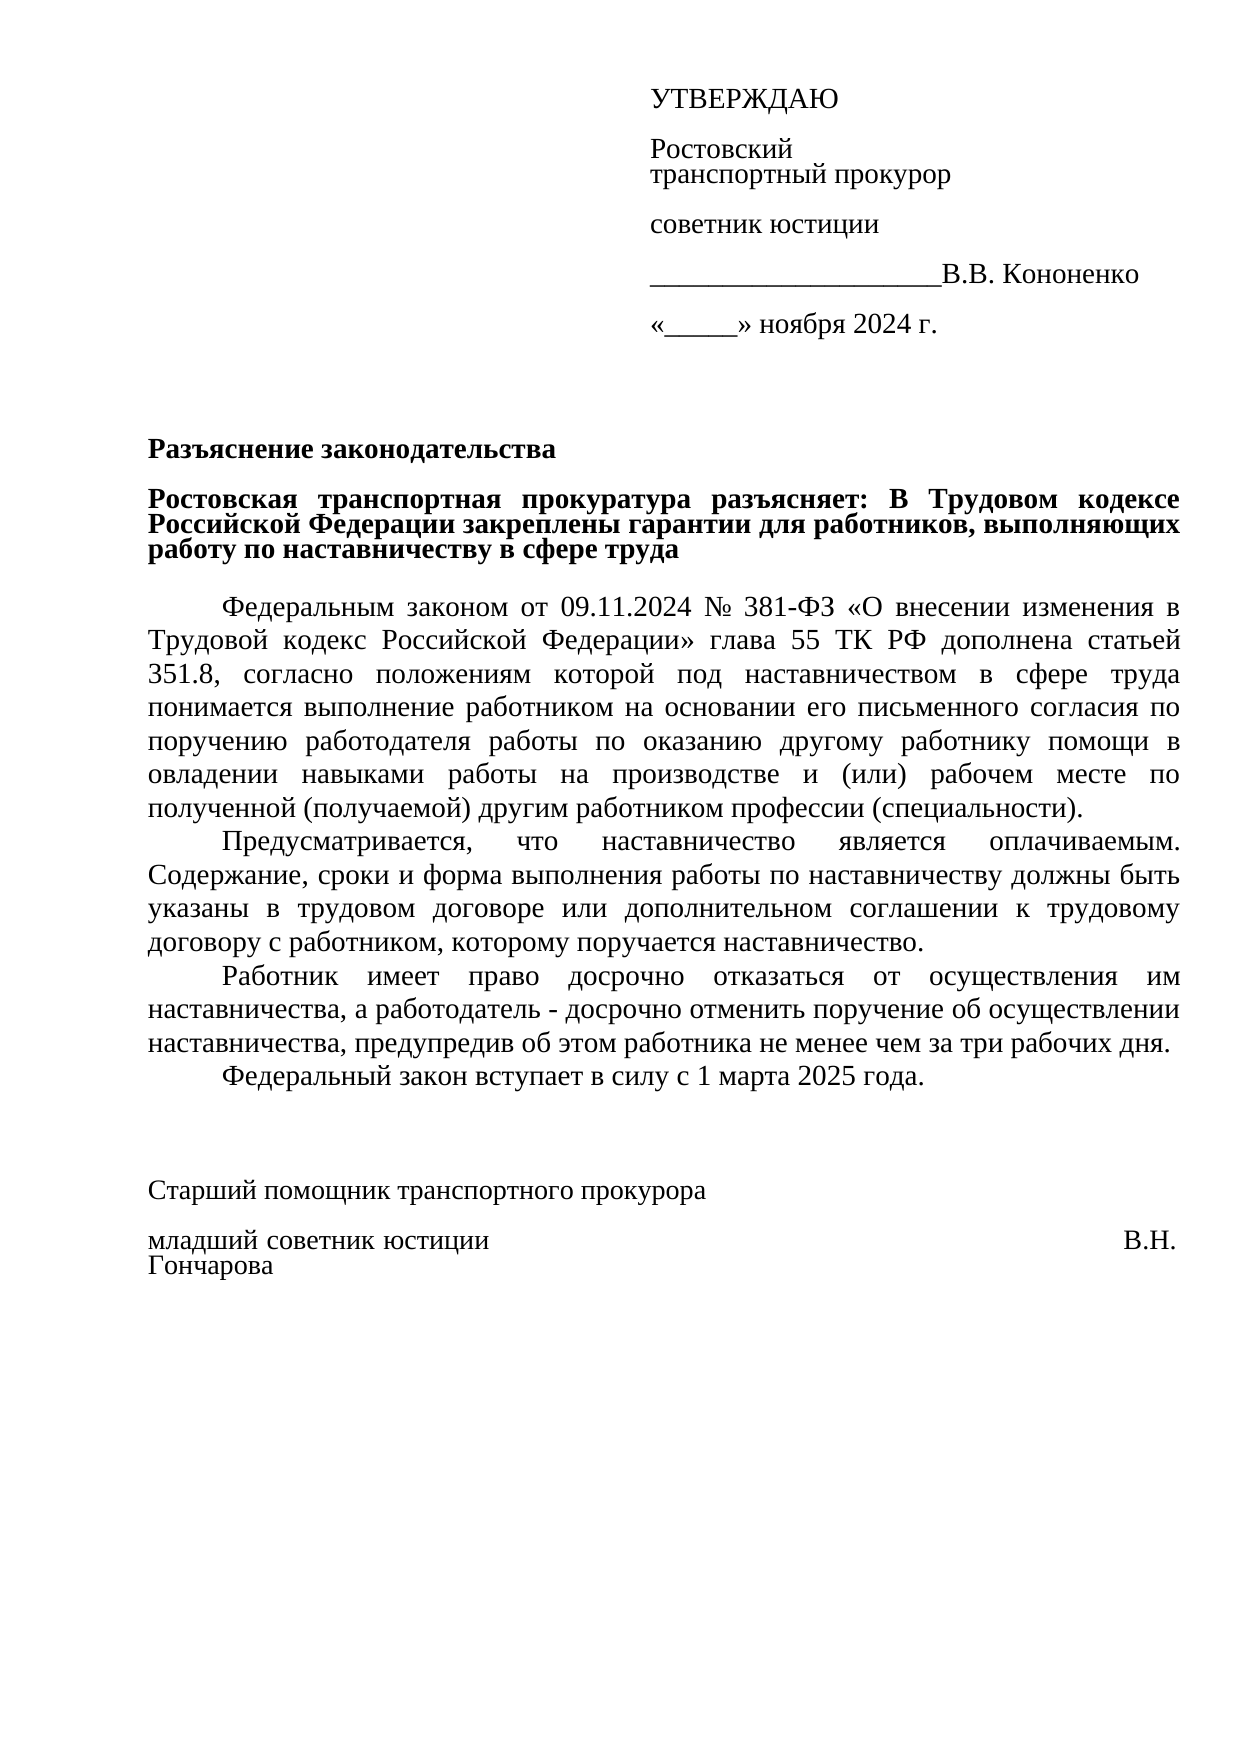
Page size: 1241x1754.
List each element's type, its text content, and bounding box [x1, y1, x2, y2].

text Федеральный закон вступает в силу с 1 марта 2025 года. [148, 1058, 1181, 1092]
text Работник имеет право досрочно отказаться от осуществления им наставничества, а работодатель - досрочно отменить поручение об осуществлении наставничества, предупредив об этом работника не менее чем за три рабочих дня. [148, 958, 1181, 1058]
text младший советник юстиции В.Н. Гончарова [148, 1229, 1181, 1279]
text Разъяснение законодательства [148, 439, 1181, 464]
text УТВЕРЖДАЮ [650, 89, 775, 114]
text Ростовская транспортная прокуратура разъясняет: В Трудовом кодексе Российской Федерации закреплены гарантии для работников, выполняющих работу по наставничеству в сфере труда [148, 489, 1181, 564]
text транспортный прокурор [650, 164, 1219, 189]
text советник юстиции [650, 214, 1219, 239]
text «_____» ноября 2024 г. [650, 314, 1219, 339]
text Ростовский [650, 139, 1219, 164]
text УТВЕРЖДАЮ [787, 89, 1219, 114]
text Предусматривается, что наставничество является оплачиваемым. Содержание, сроки и форма выполнения работы по наставничеству должны быть указаны в трудовом договоре или дополнительном соглашении к трудовому договору с работником, которому поручается наставничество. [148, 823, 1181, 958]
text Старший помощник транспортного прокурора [148, 1179, 1181, 1204]
text ____________________В.В. Кононенко [650, 264, 1219, 289]
text Федеральным законом от 09.11.2024 № 381-ФЗ «О внесении изменения в Трудовой кодекс Российской Федерации» глава 55 ТК РФ дополнена статьей 351.8, согласно положениям которой под наставничеством в сфере труда понимается выполнение работником на основании его письменного согласия по поручению работодателя работы по оказанию другому работнику помощи в овладении навыками работы на производстве и (или) рабочем месте по полученной (получаемой) другим работником профессии (специальности). [148, 589, 1181, 823]
